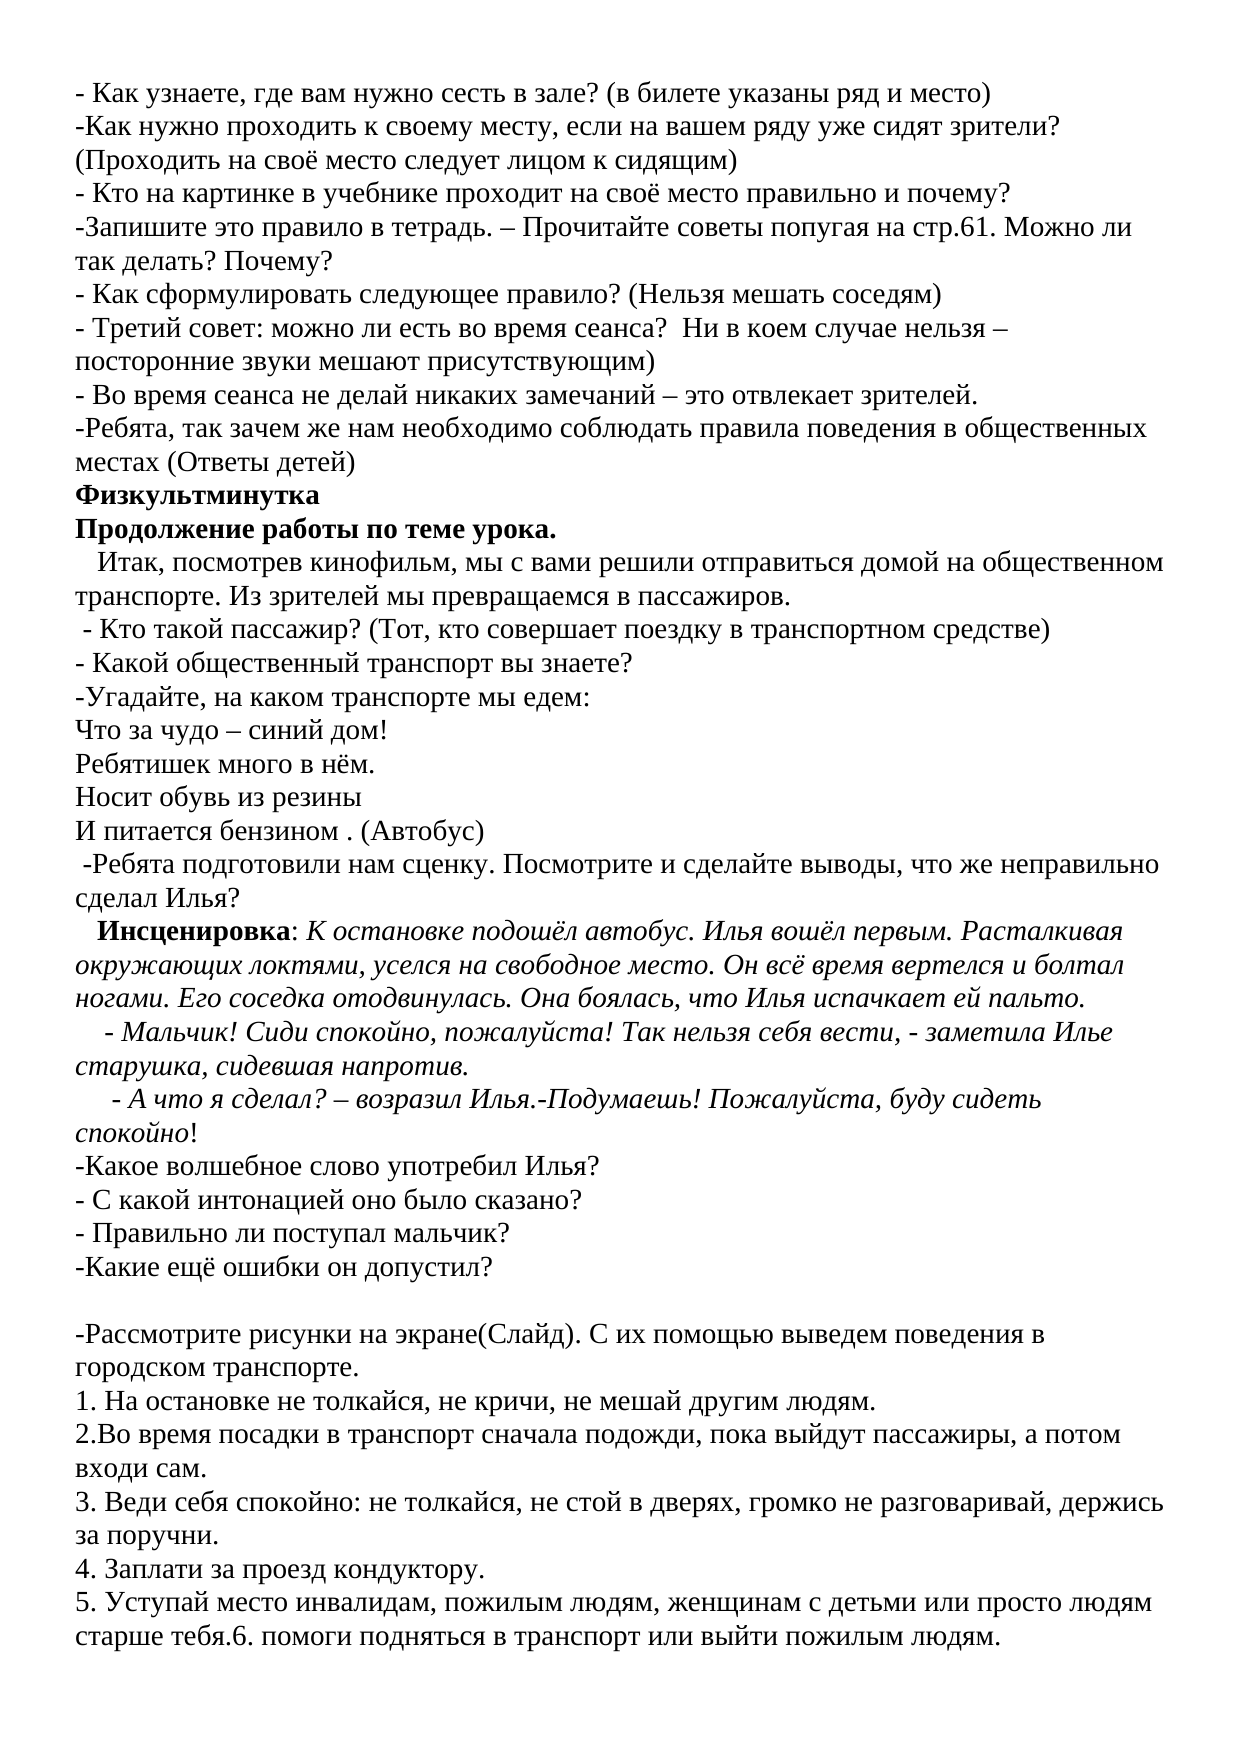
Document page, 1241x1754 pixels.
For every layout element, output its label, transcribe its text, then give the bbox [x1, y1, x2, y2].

text - Как сформулировать следующее правило? (Нельзя мешать соседям) [75, 276, 1165, 310]
text Носит обувь из резины [75, 779, 1165, 813]
text -Какое волшебное слово употребил Илья? [75, 1148, 1165, 1182]
text 5. Уступай место инвалидам, пожилым людям, женщинам с детьми или просто людям старше тебя.6. помоги подняться в транспорт или выйти пожилым людям. [75, 1584, 1165, 1651]
text Ребятишек много в нём. [75, 746, 1165, 779]
text - Во время сеанса не делай никаких замечаний – это отвлекает зрителей. [75, 377, 1165, 410]
text - Какой общественный транспорт вы знаете? [75, 645, 1165, 679]
text - Как узнаете, где вам нужно сесть в зале? (в билете указаны ряд и место) [75, 75, 1165, 108]
text 2.Во время посадки в транспорт сначала подожди, пока выйдут пассажиры, а потом входи сам. [75, 1417, 1165, 1484]
text -Ребята подготовили нам сценку. Посмотрите и сделайте выводы, что же неправильно сделал Илья? [75, 846, 1165, 913]
text - С какой интонацией оно было сказано? [75, 1182, 1165, 1215]
text - Кто такой пассажир? (Тот, кто совершает поездку в транспортном средстве) [75, 612, 1165, 645]
text Продолжение работы по теме урока. [75, 511, 1165, 544]
text - А что я сделал? – возразил Илья.-Подумаешь! Пожалуйста, буду сидеть спокойно! [75, 1081, 1165, 1148]
text -Какие ещё ошибки он допустил? [75, 1249, 1165, 1282]
text -Запишите это правило в тетрадь. – Прочитайте советы попугая на стр.61. Можно ли так делать? Почему? [75, 209, 1165, 276]
text - Правильно ли поступал мальчик? [75, 1215, 1165, 1249]
text 4. Заплати за проезд кондуктору. [75, 1551, 1165, 1584]
text 3. Веди себя спокойно: не толкайся, не стой в дверях, громко не разговаривай, держись за поручни. [75, 1484, 1165, 1551]
text И питается бензином . (Автобус) [75, 813, 1165, 846]
text - Кто на картинке в учебнике проходит на своё место правильно и почему? [75, 176, 1165, 209]
text Физкультминутка [75, 477, 1165, 511]
text 1. На остановке не толкайся, не кричи, не мешай другим людям. [75, 1383, 1165, 1417]
text -Как нужно проходить к своему месту, если на вашем ряду уже сидят зрители? (Проходить на своё место следует лицом к сидящим) [75, 108, 1165, 176]
text -Рассмотрите рисунки на экране(Слайд). С их помощью выведем поведения в городском транспорте. [75, 1316, 1165, 1383]
text -Ребята, так зачем же нам необходимо соблюдать правила поведения в общественных местах (Ответы детей) [75, 410, 1165, 477]
text Инсценировка: К остановке подошёл автобус. Илья вошёл первым. Расталкивая окружающих локтями, уселся на свободное место. Он всё время вертелся и болтал ногами. Его соседка отодвинулась. Она боялась, что Илья испачкает ей пальто. [75, 913, 1165, 1014]
text -Угадайте, на каком транспорте мы едем: [75, 679, 1165, 712]
text Итак, посмотрев кинофильм, мы с вами решили отправиться домой на общественном транспорте. Из зрителей мы превращаемся в пассажиров. [75, 544, 1165, 612]
text Что за чудо – синий дом! [75, 712, 1165, 746]
text - Третий совет: можно ли есть во время сеанса? Ни в коем случае нельзя – посторонние звуки мешают присутствующим) [75, 310, 1165, 377]
text - Мальчик! Сиди спокойно, пожалуйста! Так нельзя себя вести, - заметила Илье старушка, сидевшая напротив. [75, 1014, 1165, 1081]
